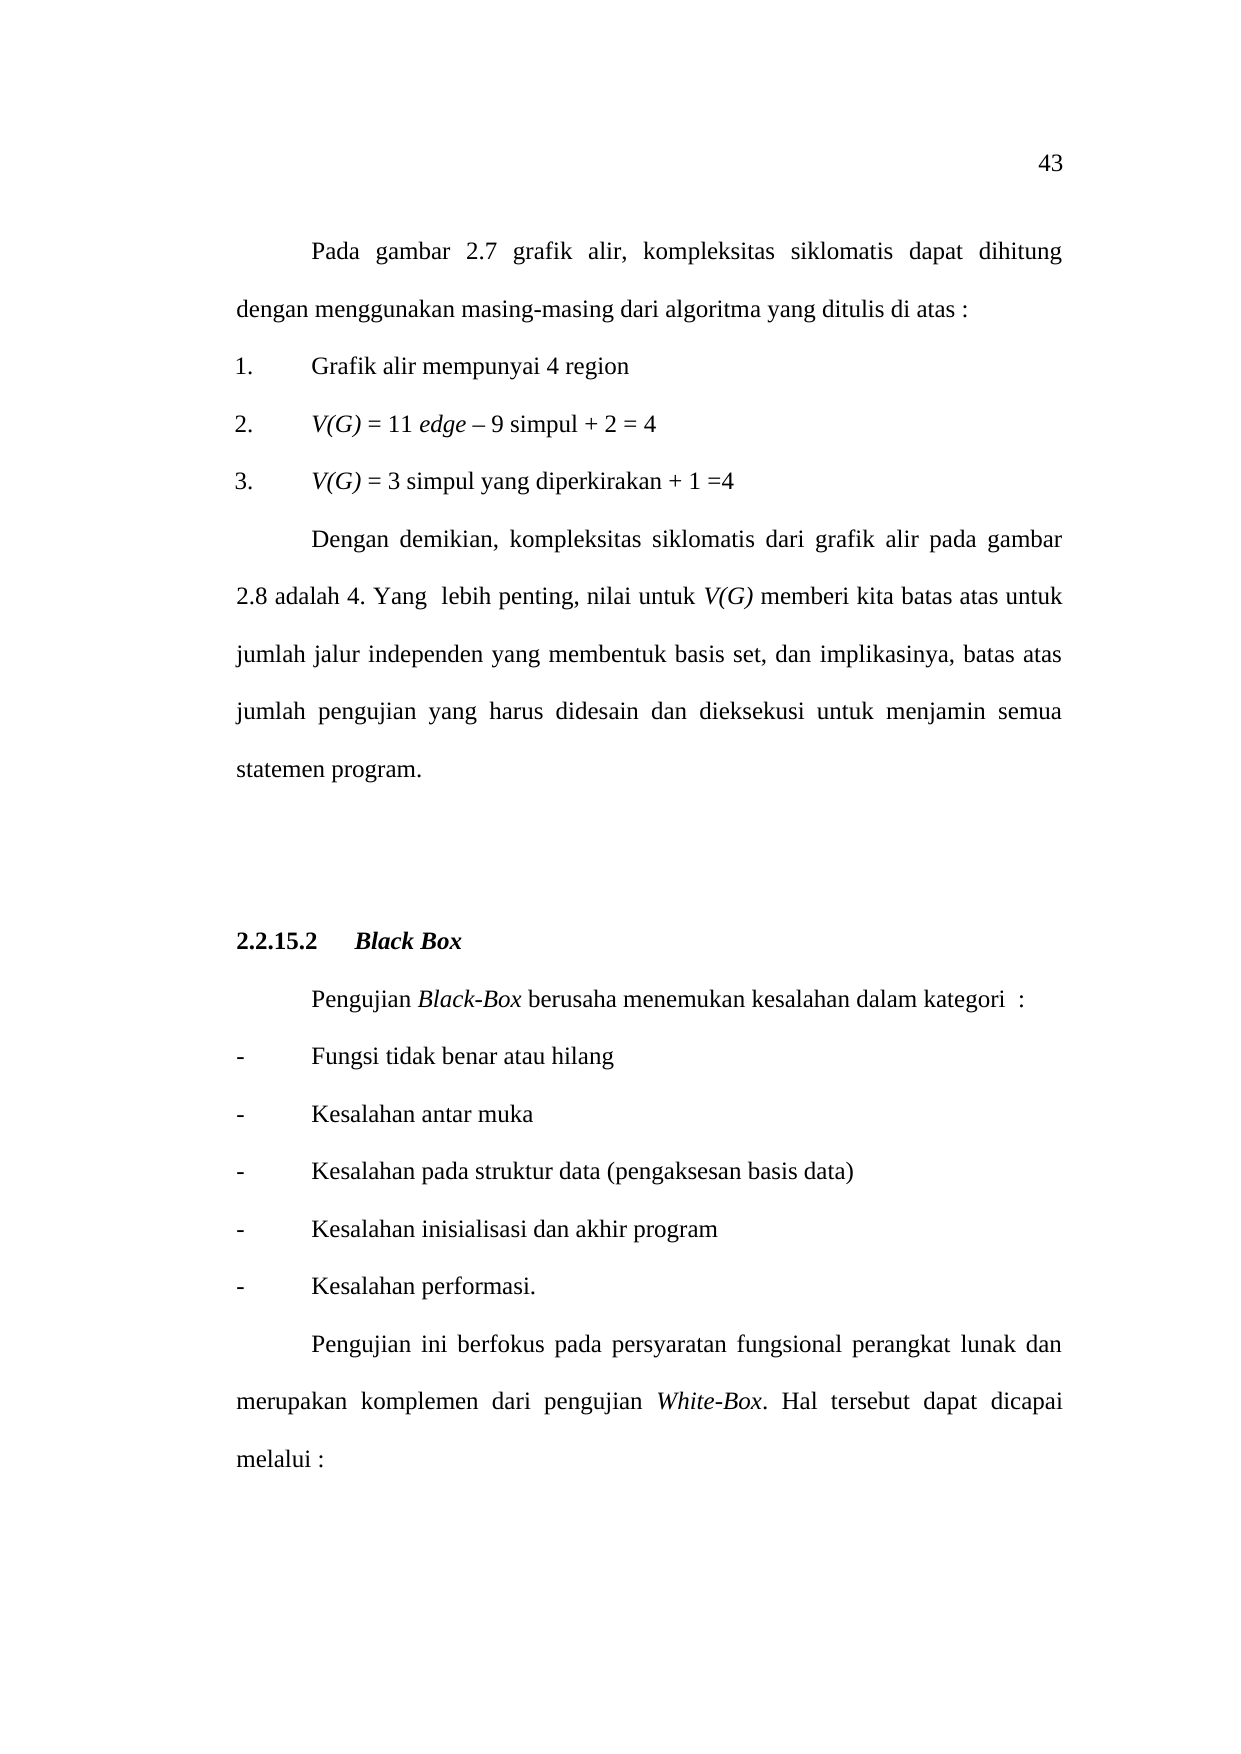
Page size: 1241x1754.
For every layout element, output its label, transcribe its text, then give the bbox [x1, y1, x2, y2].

list Black Box [236, 926, 1063, 955]
list Kesalahan performasi. [236, 1271, 1063, 1300]
text Pengujian ini berfokus pada persyaratan fungsional perangkat lunak dan merupakan komplemen dari pengujian White-Box. Hal tersebut dapat dicapai melalui : [236, 1329, 1063, 1472]
list Kesalahan antar muka [236, 1099, 1063, 1127]
list V(G) = 3 simpul yang diperkirakan + 1 =4 [234, 466, 1063, 495]
list Fungsi tidak benar atau hilang [236, 1041, 1063, 1070]
list V(G) = 11 edge – 9 simpul + 2 = 4 [234, 409, 1063, 437]
list Kesalahan pada struktur data (pengaksesan basis data) [236, 1156, 1063, 1185]
list Grafik alir mempunyai 4 region [234, 351, 1063, 380]
list Kesalahan inisialisasi dan akhir program [236, 1214, 1063, 1242]
text Pada gambar 2.7 grafik alir, kompleksitas siklomatis dapat dihitung dengan menggunakan masing-masing dari algoritma yang ditulis di atas : [236, 236, 1063, 322]
text Dengan demikian, kompleksitas siklomatis dari grafik alir pada gambar 2.8 adalah 4. Yang lebih penting, nilai untuk V(G) memberi kita batas atas untuk jumlah jalur independen yang membentuk basis set, dan implikasinya, batas atas jumlah pengujian yang harus didesain dan dieksekusi untuk menjamin semua statemen program. [236, 524, 1063, 782]
text Pengujian Black-Box berusaha menemukan kesalahan dalam kategori : [236, 984, 1063, 1012]
